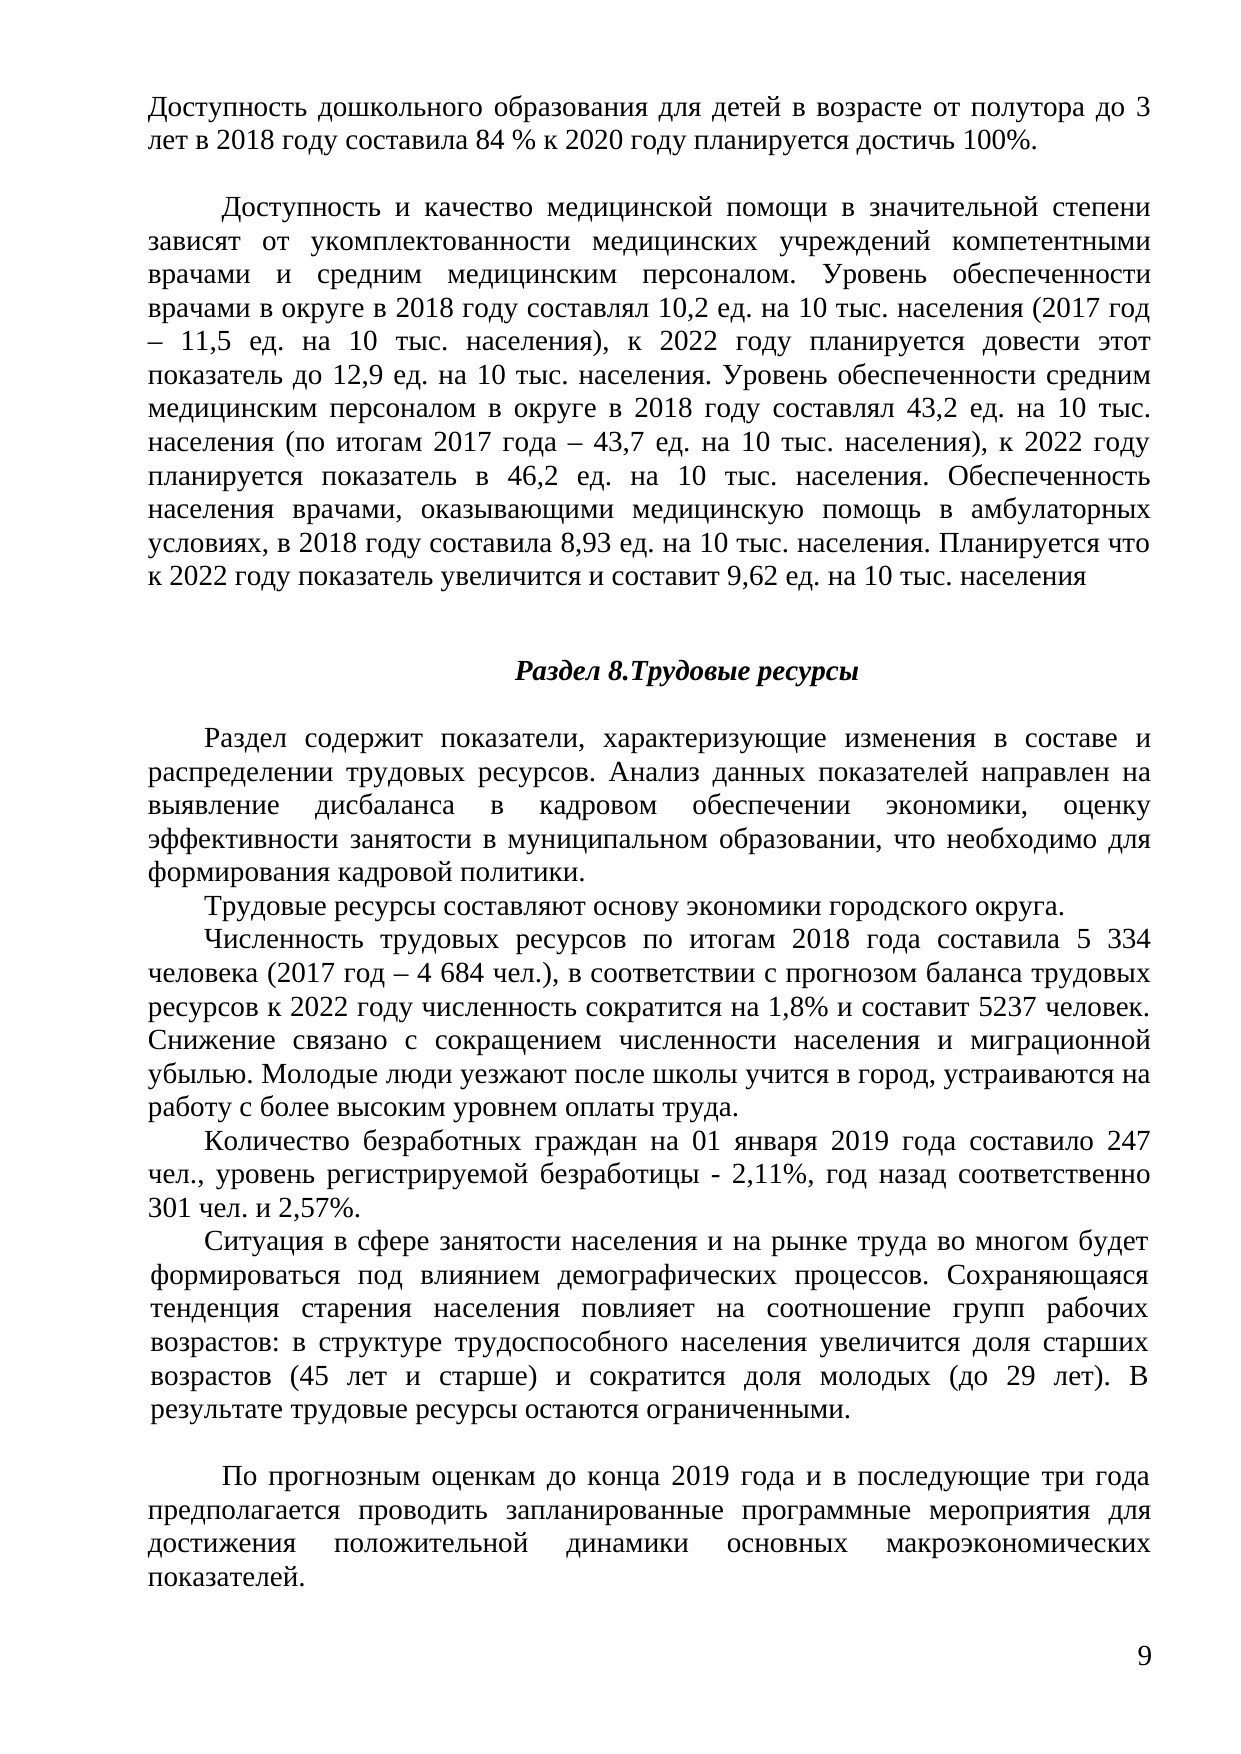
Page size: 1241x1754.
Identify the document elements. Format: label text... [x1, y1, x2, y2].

text Раздел содержит показатели, характеризующие изменения в составе и распределении трудовых ресурсов. Анализ данных показателей направлен на выявление дисбаланса в кадровом обеспечении экономики, оценку эффективности занятости в муниципальном образовании, что необходимо для формирования кадровой политики. [148, 720, 1152, 888]
text Численность трудовых ресурсов по итогам 2018 года составила 5 334 человека (2017 год – 4 684 чел.), в соответствии с прогнозом баланса трудовых ресурсов к 2022 году численность сократится на 1,8% и составит 5237 человек. Снижение связано с сокращением численности населения и миграционной убылью. Молодые люди уезжают после школы учится в город, устраиваются на работу с более высоким уровнем оплаты труда. [148, 922, 1152, 1123]
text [148, 89, 1152, 156]
text Количество безработных граждан на 01 января 2019 года составило 247 чел., уровень регистрируемой безработицы - 2,11%, год назад соответственно 301 чел. и 2,57%. [148, 1123, 1152, 1223]
text Раздел 8.Трудовые ресурсы [148, 653, 1152, 687]
text По прогнозным оценкам до конца 2019 года и в последующие три года предполагается проводить запланированные программные мероприятия для достижения положительной динамики основных макроэкономических показателей. [148, 1458, 1152, 1592]
text Ситуация в сфере занятости населения и на рынке труда во многом будет формироваться под влиянием демографических процессов. Сохраняющаяся тенденция старения населения повлияет на соотношение групп рабочих возрастов: в структуре трудоспособного населения увеличится доля старших возрастов (45 лет и старше) и сократится доля молодых (до 29 лет). В результате трудовые ресурсы остаются ограниченными. [150, 1223, 1149, 1425]
text Доступность и качество медицинской помощи в значительной степени зависят от укомплектованности медицинских учреждений компетентными врачами и средним медицинским персоналом. Уровень обеспеченности врачами в округе в 2018 году составлял 10,2 ед. на 10 тыс. населения (2017 год – 11,5 ед. на 10 тыс. населения), к 2022 году планируется довести этот показатель до 12,9 ед. на 10 тыс. населения. Уровень обеспеченности средним медицинским персоналом в округе в 2018 году составлял 43,2 ед. на 10 тыс. населения (по итогам 2017 года – 43,7 ед. на 10 тыс. населения), к 2022 году планируется показатель в 46,2 ед. на 10 тыс. населения. Обеспеченность населения врачами, оказывающими медицинскую помощь в амбулаторных условиях, в 2018 году составила 8,93 ед. на 10 тыс. населения. Планируется что к 2022 году показатель увеличится и составит 9,62 ед. на 10 тыс. населения [148, 189, 1152, 592]
text Трудовые ресурсы составляют основу экономики городского округа. [148, 888, 1152, 922]
